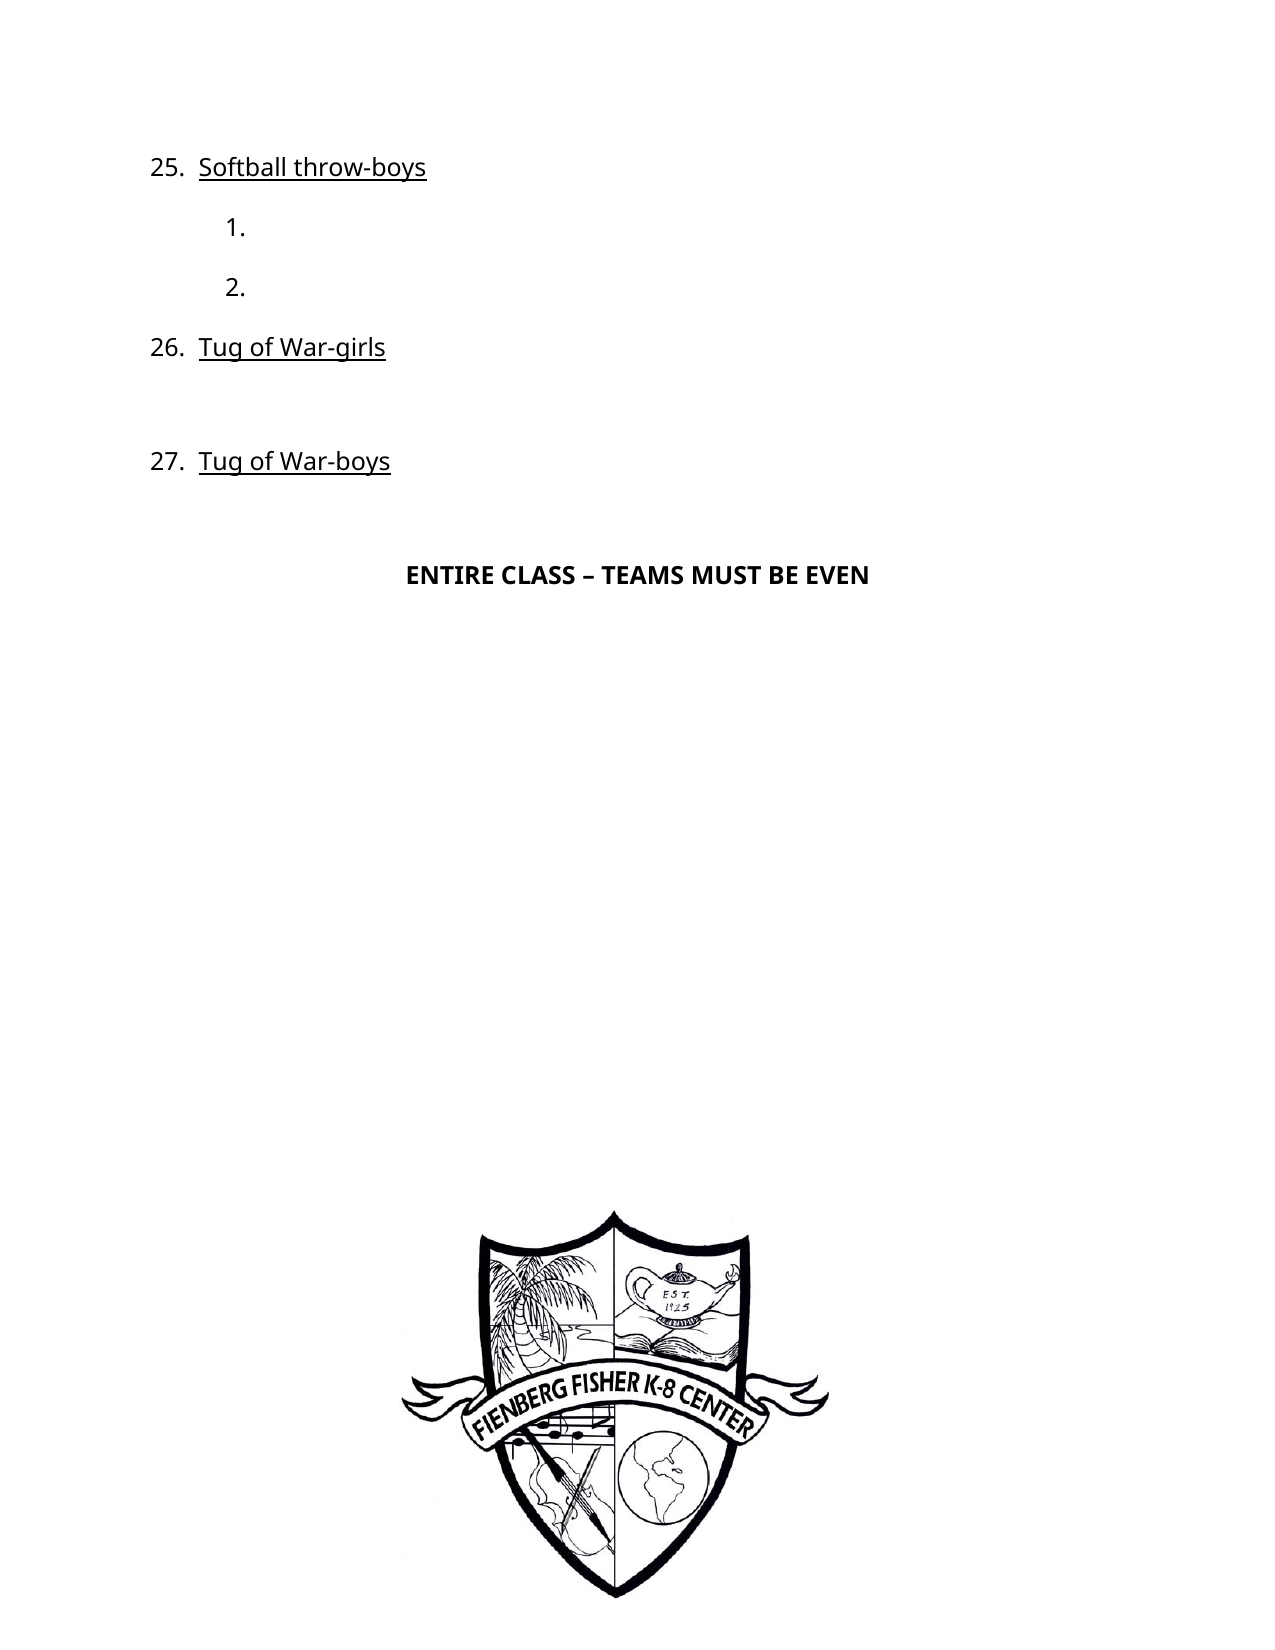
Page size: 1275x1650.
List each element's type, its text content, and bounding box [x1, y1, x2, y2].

text 26. Tug of War-girls [150, 330, 1125, 364]
text 1. [150, 210, 1125, 244]
text ENTIRE CLASS – TEAMS MUST BE EVEN [150, 558, 1125, 592]
picture [398, 1203, 832, 1604]
text 2. [150, 270, 1125, 304]
text 25. Softball throw-boys [150, 150, 1125, 184]
text 27. Tug of War-boys [150, 444, 1125, 478]
